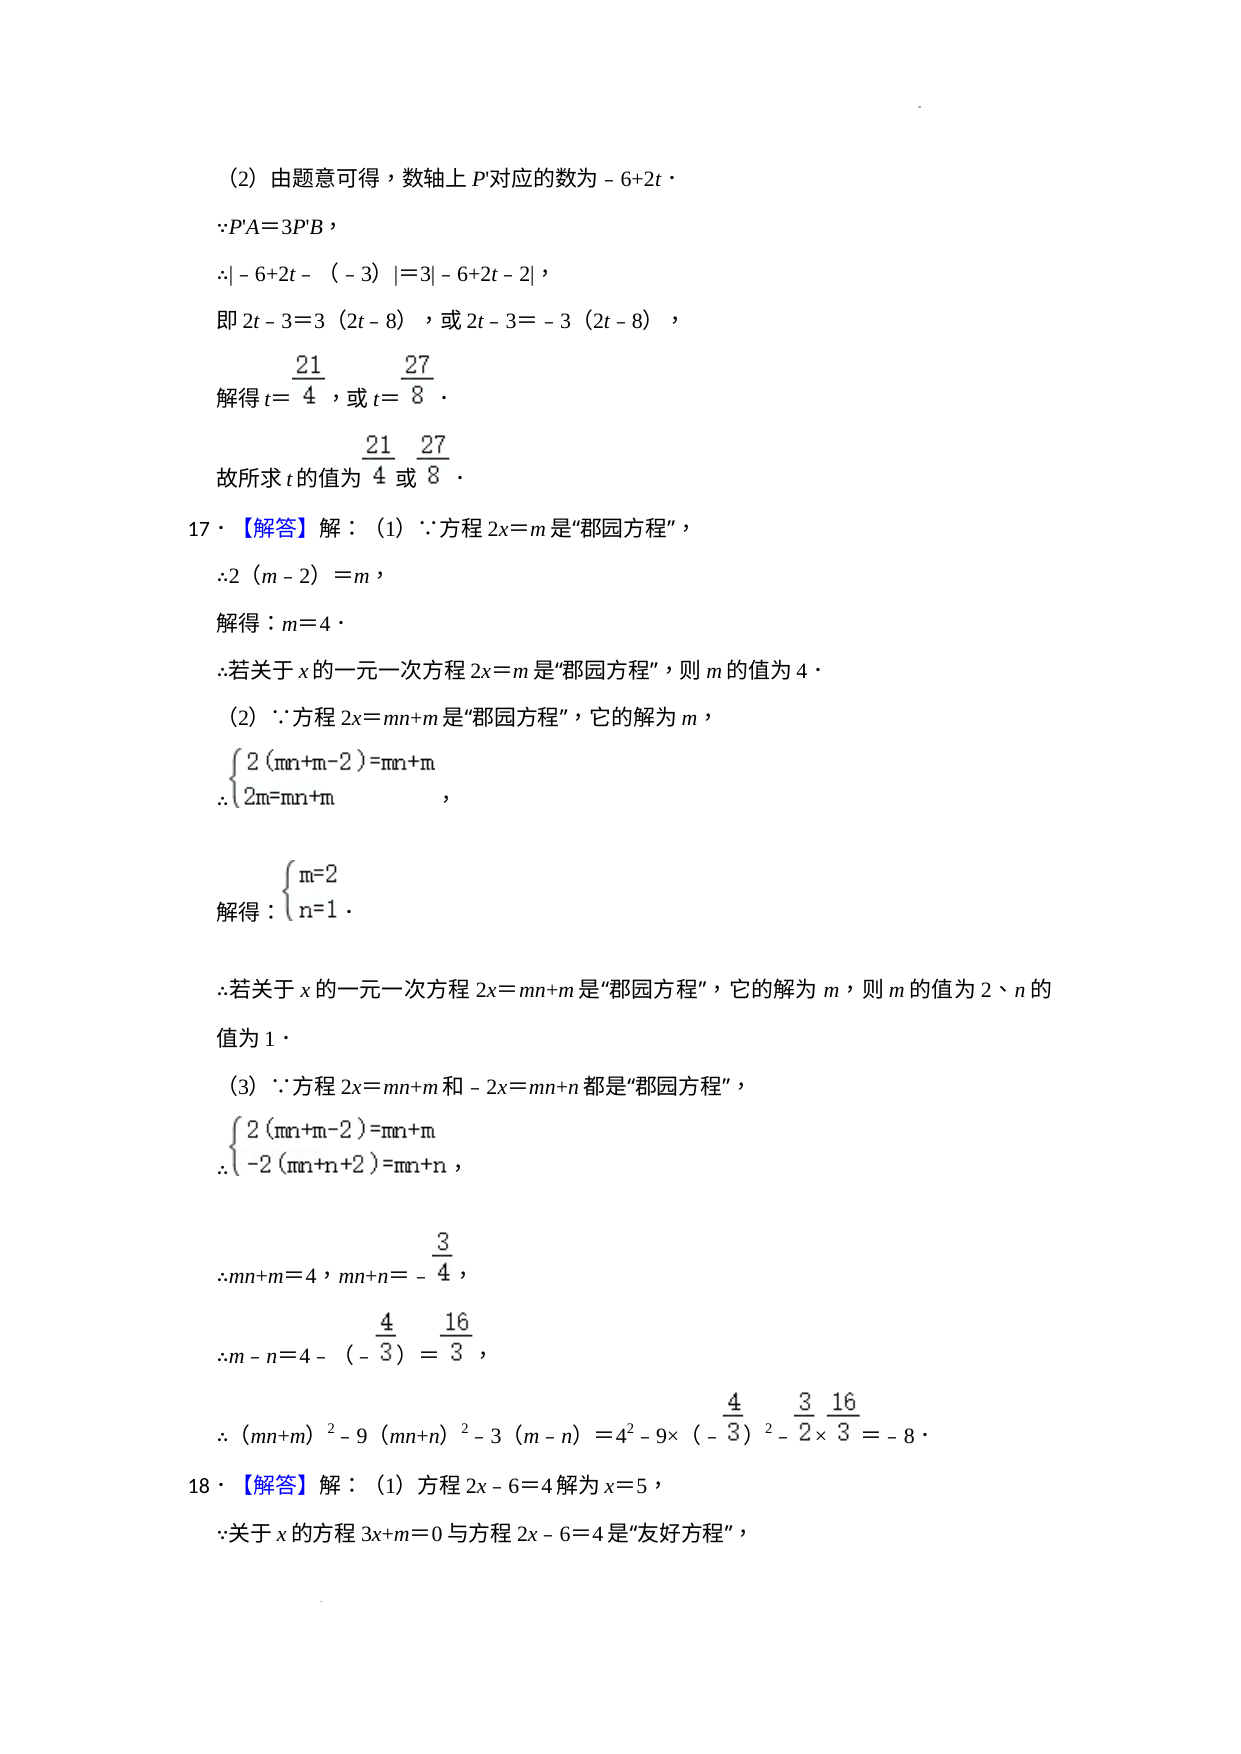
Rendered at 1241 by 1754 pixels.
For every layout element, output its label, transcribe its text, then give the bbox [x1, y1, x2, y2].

picture [292, 351, 325, 407]
picture [281, 860, 338, 921]
text ∴2（m﹣2）＝m， [216, 559, 1053, 591]
text ∴m﹣n＝4﹣（﹣）＝， [216, 1309, 1053, 1374]
picture [722, 1388, 744, 1444]
text ∴mn+m＝4，mn+n＝﹣， [216, 1229, 1053, 1294]
picture [794, 1388, 815, 1444]
text ∴|﹣6+2t﹣（﹣3）|＝3|﹣6+2t﹣2|， [216, 257, 1053, 289]
text 解得：m＝4． [216, 606, 1053, 639]
picture [228, 748, 435, 808]
text ∴（mn+m）2﹣9（mn+n）2﹣3（m﹣n）＝42﹣9×（﹣）2﹣×＝﹣8． [216, 1389, 1053, 1454]
picture [416, 431, 450, 487]
picture [439, 1308, 473, 1364]
picture [228, 1116, 448, 1176]
text ∴若关于x的一元一次方程2x＝mn+m是“郡园方程”，它的解为m，则m的值为2、n的值为1． [216, 973, 1053, 1054]
text 即2t﹣3＝3（2t﹣8），或2t﹣3＝﹣3（2t﹣8）， [216, 304, 1053, 337]
picture [826, 1388, 860, 1444]
picture [400, 351, 434, 407]
text ∴， [216, 1117, 1053, 1214]
text （2）∵方程2x＝mn+m是“郡园方程”，它的解为m， [216, 701, 1053, 733]
list ．【解答】解：（1）∵方程2x＝m是“郡园方程”， [187, 511, 1053, 544]
picture [432, 1229, 453, 1284]
text ∴若关于x的一元一次方程2x＝m是“郡园方程”，则m的值为4． [216, 653, 1053, 686]
text 解得：． [216, 861, 1053, 958]
list ．【解答】解：（1）方程2x﹣6＝4解为x＝5， [187, 1469, 1053, 1501]
text ∵关于x的方程3x+m＝0与方程2x﹣6＝4是“友好方程”， [216, 1516, 1053, 1549]
picture [375, 1308, 396, 1364]
text （3）∵方程2x＝mn+m和﹣2x＝mn+n都是“郡园方程”， [216, 1069, 1053, 1102]
text 解得t＝，或t＝． [216, 352, 1053, 417]
text ∴， [216, 748, 1053, 846]
text 故所求t的值为或． [216, 431, 1053, 496]
text （2）由题意可得，数轴上P'对应的数为﹣6+2t． [216, 162, 1053, 194]
text ∵P'A＝3P'B， [216, 209, 1053, 242]
picture [362, 431, 395, 487]
